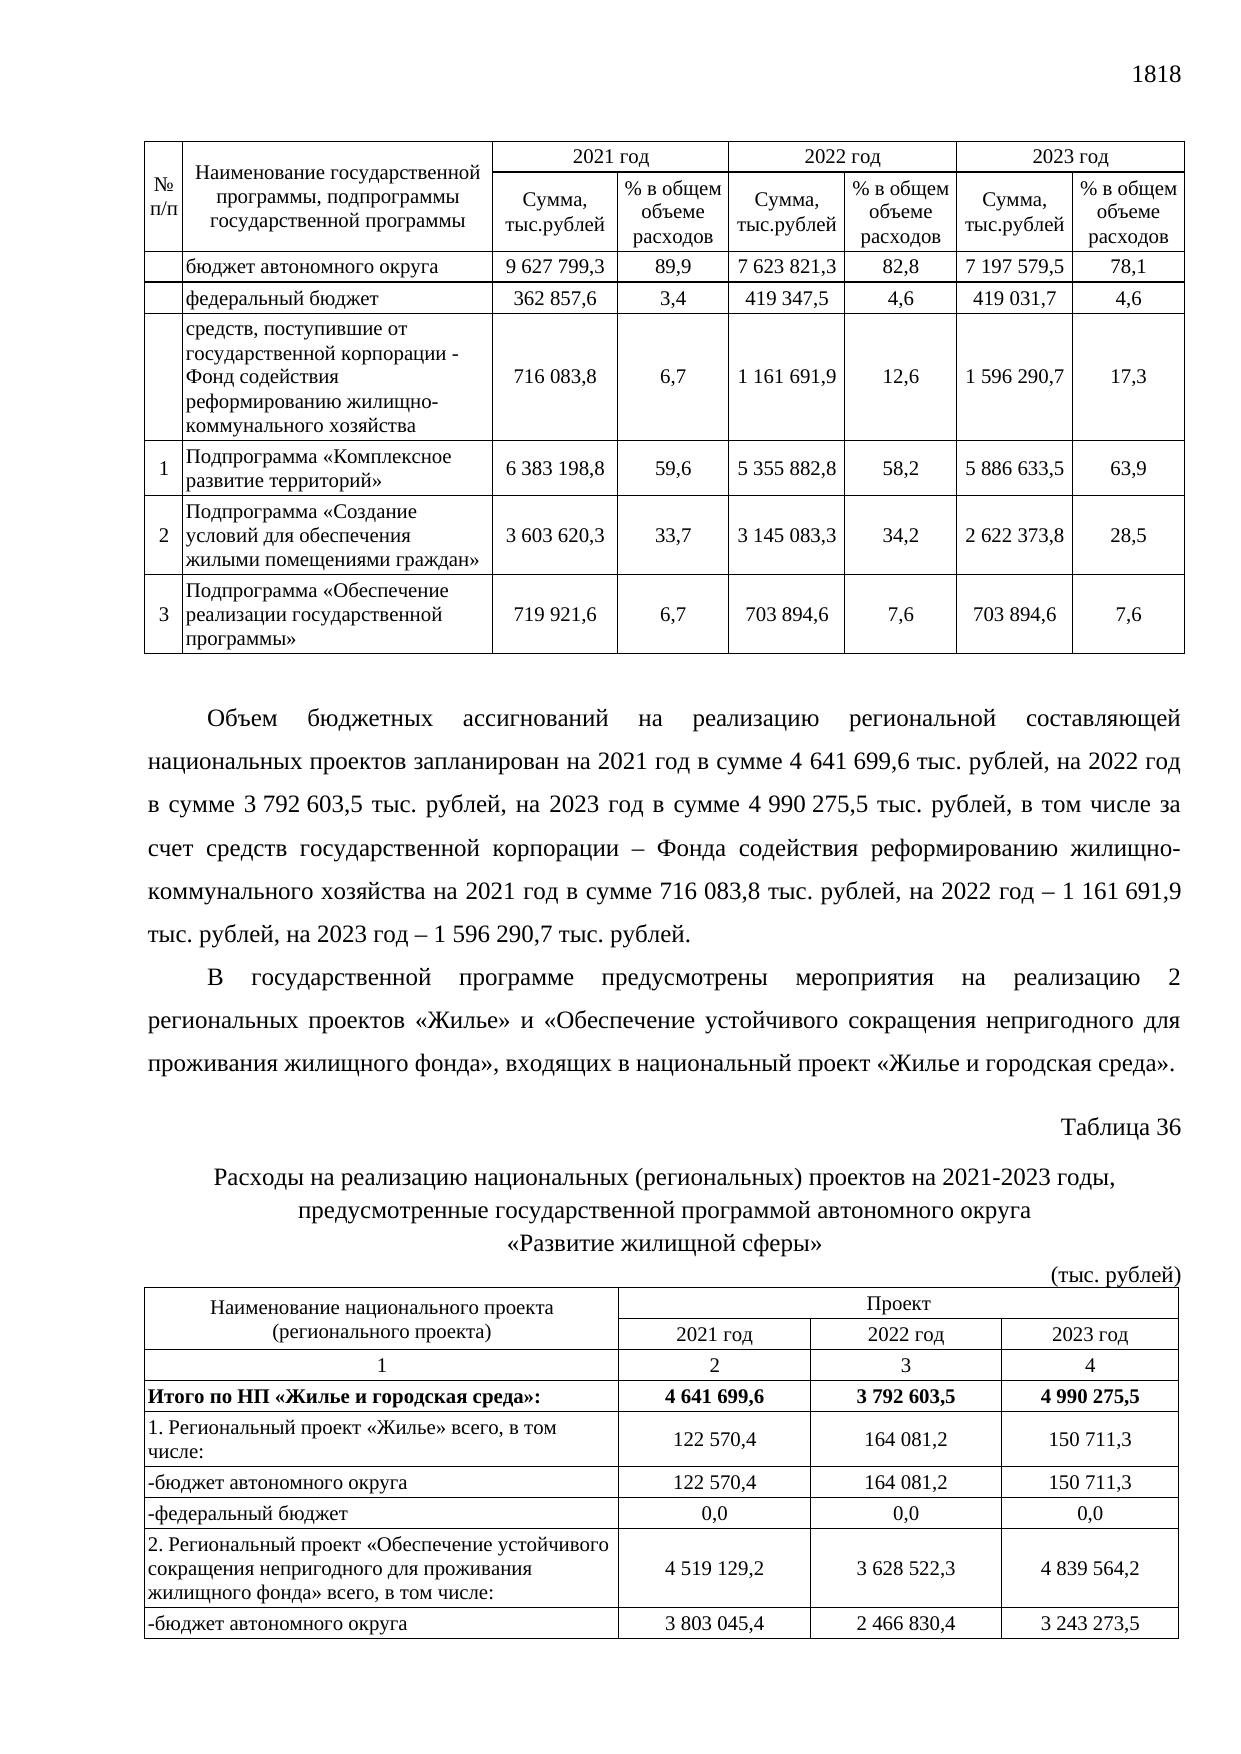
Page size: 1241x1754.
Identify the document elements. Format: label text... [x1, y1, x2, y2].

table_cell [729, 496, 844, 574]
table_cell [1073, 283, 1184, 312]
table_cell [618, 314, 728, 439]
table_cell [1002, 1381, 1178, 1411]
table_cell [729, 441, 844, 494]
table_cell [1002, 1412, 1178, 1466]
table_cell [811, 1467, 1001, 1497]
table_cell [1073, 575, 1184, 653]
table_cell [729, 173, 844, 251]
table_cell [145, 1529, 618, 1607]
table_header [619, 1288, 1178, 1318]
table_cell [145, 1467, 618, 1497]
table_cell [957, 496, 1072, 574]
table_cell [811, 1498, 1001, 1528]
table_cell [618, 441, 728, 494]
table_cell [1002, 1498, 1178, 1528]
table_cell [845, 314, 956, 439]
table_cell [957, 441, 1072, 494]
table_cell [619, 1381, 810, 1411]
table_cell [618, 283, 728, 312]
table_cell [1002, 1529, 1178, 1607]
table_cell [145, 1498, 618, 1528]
text Объем бюджетных ассигнований на реализацию региональной составляющей национальных проектов запланирован на 2021 год в сумме 4 641 699,6 тыс. рублей, на 2022 год в сумме 3 792 603,5 тыс. рублей, на 2023 год в сумме 4 990 275,5 тыс. рублей, в том числе за счет средств государственной корпорации – Фонда содействия реформированию жилищно-коммунального хозяйства на 2021 год в сумме 716 083,8 тыс. рублей, на 2022 год – 1 161 691,9 тыс. рублей, на 2023 год – 1 596 290,7 тыс. рублей. [148, 703, 1181, 948]
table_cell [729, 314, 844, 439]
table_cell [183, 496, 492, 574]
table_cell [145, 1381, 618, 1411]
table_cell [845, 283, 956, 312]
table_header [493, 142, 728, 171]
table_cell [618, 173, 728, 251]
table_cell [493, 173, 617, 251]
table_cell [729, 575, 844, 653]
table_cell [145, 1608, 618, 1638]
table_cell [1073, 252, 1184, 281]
text В государственной программе предусмотрены мероприятия на реализацию 2 региональных проектов «Жилье» и «Обеспечение устойчивого сокращения непригодного для проживания жилищного фонда», входящих в национальный проект «Жилье и городская среда». [148, 962, 1181, 1077]
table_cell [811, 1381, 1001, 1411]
text Таблица 36 [148, 1112, 1181, 1141]
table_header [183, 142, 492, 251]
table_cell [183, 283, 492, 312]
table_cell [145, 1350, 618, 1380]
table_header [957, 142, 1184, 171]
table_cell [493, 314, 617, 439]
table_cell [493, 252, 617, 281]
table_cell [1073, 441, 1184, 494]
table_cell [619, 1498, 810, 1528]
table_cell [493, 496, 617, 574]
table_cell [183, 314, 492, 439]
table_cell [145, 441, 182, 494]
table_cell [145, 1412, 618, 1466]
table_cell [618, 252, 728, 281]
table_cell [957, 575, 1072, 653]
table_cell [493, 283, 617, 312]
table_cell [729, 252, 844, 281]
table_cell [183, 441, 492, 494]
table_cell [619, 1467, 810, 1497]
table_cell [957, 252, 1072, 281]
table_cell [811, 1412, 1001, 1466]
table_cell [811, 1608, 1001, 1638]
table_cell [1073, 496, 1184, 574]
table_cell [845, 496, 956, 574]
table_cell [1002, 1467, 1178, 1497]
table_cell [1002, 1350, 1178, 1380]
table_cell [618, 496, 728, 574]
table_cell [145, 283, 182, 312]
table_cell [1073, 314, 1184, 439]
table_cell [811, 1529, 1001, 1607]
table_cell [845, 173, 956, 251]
text Расходы на реализацию национальных (региональных) проектов на 2021-2023 годы, предусмотренные государственной программой автономного округа [148, 1162, 1181, 1224]
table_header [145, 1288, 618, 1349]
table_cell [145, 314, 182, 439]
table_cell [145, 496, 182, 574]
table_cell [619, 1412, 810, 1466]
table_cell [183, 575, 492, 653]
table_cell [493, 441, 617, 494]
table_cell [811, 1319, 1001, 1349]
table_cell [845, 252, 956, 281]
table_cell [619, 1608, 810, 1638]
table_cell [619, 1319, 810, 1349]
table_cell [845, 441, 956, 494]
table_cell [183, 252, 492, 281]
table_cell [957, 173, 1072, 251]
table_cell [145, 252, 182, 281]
text (тыс. рублей) [148, 1261, 1181, 1287]
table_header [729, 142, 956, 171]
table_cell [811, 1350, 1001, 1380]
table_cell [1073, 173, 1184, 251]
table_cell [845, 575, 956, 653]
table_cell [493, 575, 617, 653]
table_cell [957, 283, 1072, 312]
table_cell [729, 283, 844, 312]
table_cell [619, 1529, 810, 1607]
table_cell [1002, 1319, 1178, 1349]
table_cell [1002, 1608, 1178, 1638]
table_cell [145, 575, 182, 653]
text «Развитие жилищной сферы» [148, 1228, 1181, 1257]
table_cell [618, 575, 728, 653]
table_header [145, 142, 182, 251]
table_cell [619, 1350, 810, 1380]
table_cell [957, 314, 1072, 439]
